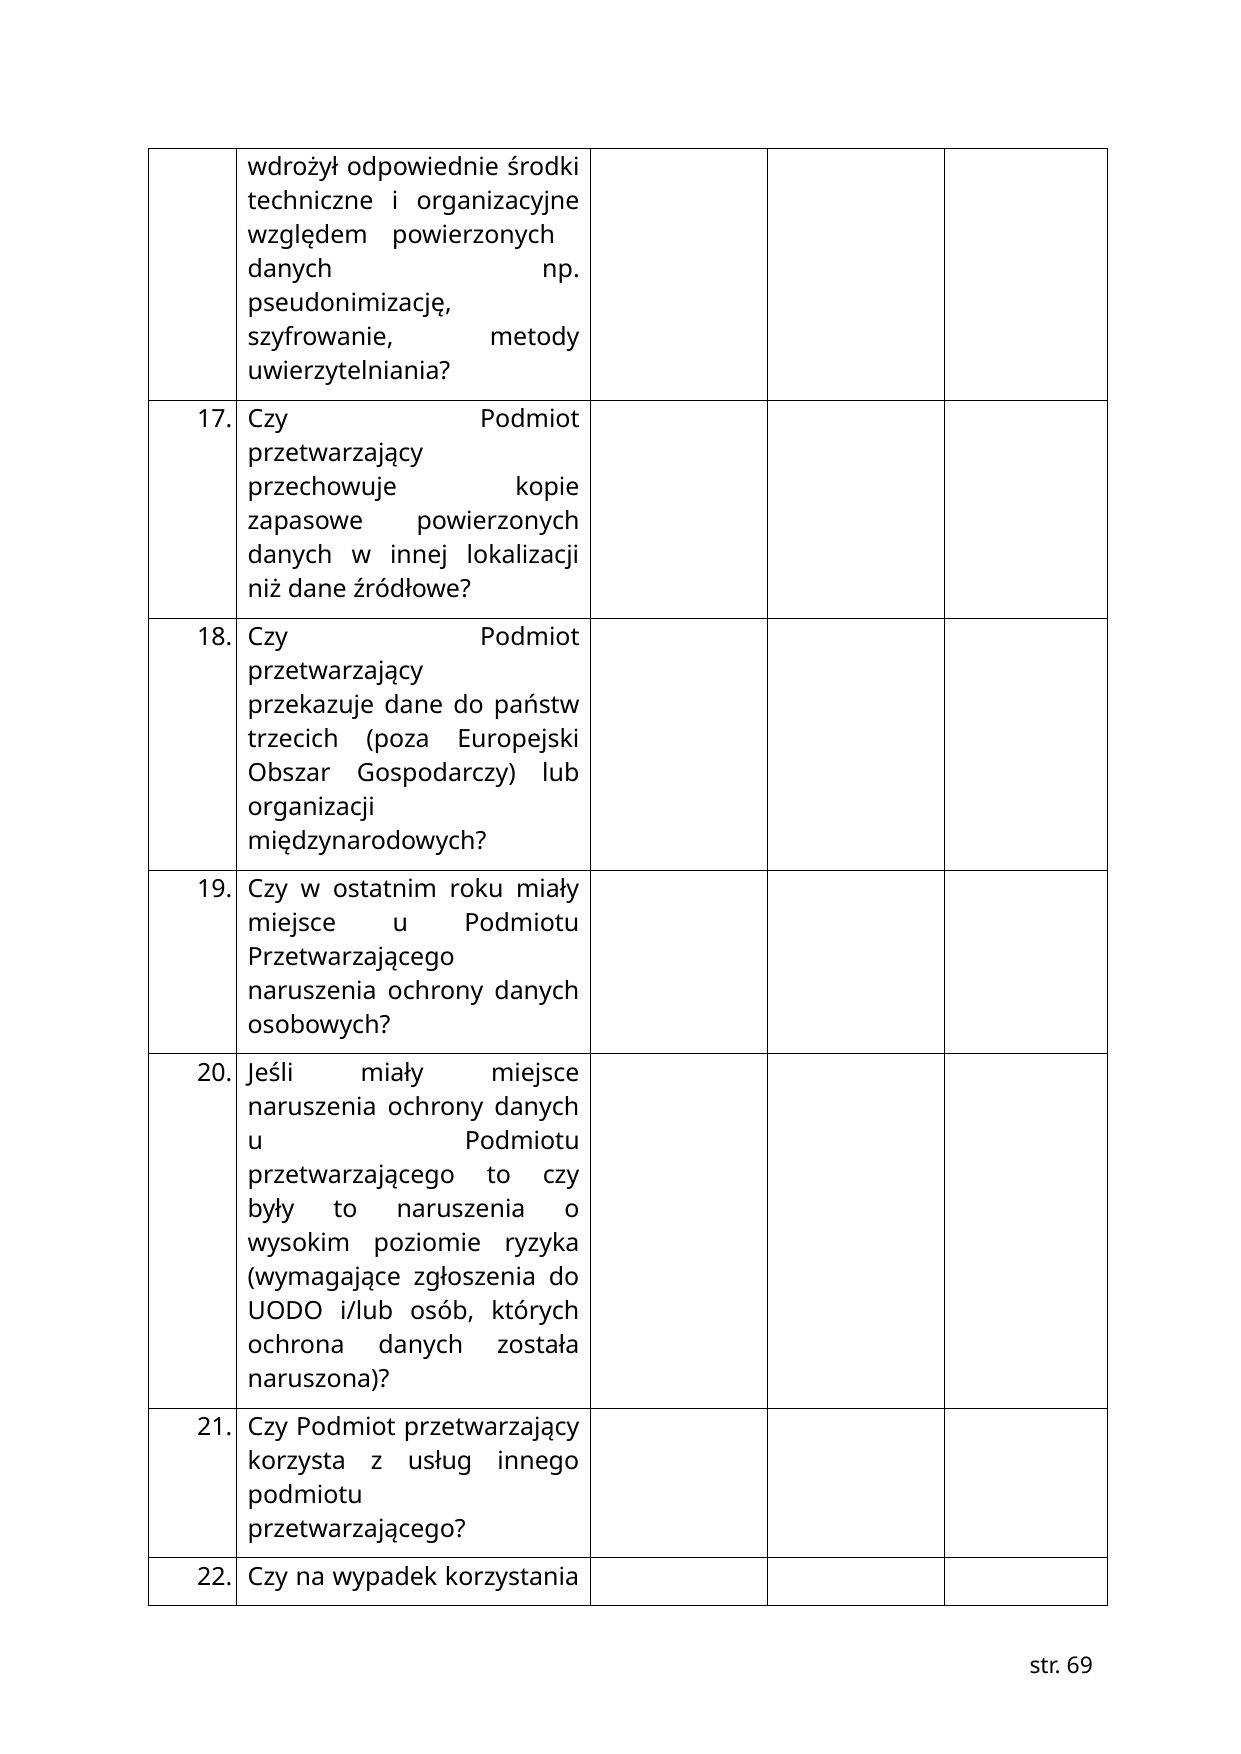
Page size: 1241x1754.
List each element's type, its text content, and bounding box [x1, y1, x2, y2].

table_cell Czy Podmiot przetwarzający przekazuje dane do państw trzecich (poza Europejski Obszar Gospodarczy) lub organizacji międzynarodowych? [237, 619, 590, 869]
table_cell [945, 1409, 1107, 1557]
table_cell [591, 619, 767, 869]
table_cell [945, 1054, 1107, 1407]
table_cell [149, 871, 236, 1053]
table_cell [768, 1558, 944, 1605]
table_cell [149, 401, 236, 617]
table_cell Czy Podmiot przetwarzający przechowuje kopie zapasowe powierzonych danych w innej lokalizacji niż dane źródłowe? [237, 401, 590, 617]
table_cell [591, 1409, 767, 1557]
table_cell [945, 619, 1107, 869]
table_cell [591, 1558, 767, 1605]
table_cell [149, 1409, 236, 1557]
table_cell [591, 871, 767, 1053]
table_cell [768, 619, 944, 869]
table_cell [768, 401, 944, 617]
table_cell [149, 619, 236, 869]
table_cell [149, 1054, 236, 1407]
table_cell [768, 149, 944, 399]
table_cell [149, 149, 236, 399]
table_cell [768, 1054, 944, 1407]
table_cell [945, 871, 1107, 1053]
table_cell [237, 1558, 590, 1605]
table_cell [945, 401, 1107, 617]
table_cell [237, 149, 590, 399]
table_cell Czy Podmiot przetwarzający korzysta z usług innego podmiotu przetwarzającego? [237, 1409, 590, 1557]
table_cell [768, 871, 944, 1053]
table_cell [591, 401, 767, 617]
table_cell [768, 1409, 944, 1557]
table_cell Jeśli miały miejsce naruszenia ochrony danych u Podmiotu przetwarzającego to czy były to naruszenia o wysokim poziomie ryzyka (wymagające zgłoszenia do UODO i/lub osób, których ochrona danych została naruszona)? [237, 1054, 590, 1407]
table_cell [149, 1558, 236, 1605]
table_cell [945, 149, 1107, 399]
table_cell [945, 1558, 1107, 1605]
table_cell Czy w ostatnim roku miały miejsce u Podmiotu Przetwarzającego naruszenia ochrony danych osobowych? [237, 871, 590, 1053]
table_cell [591, 149, 767, 399]
table_cell [591, 1054, 767, 1407]
